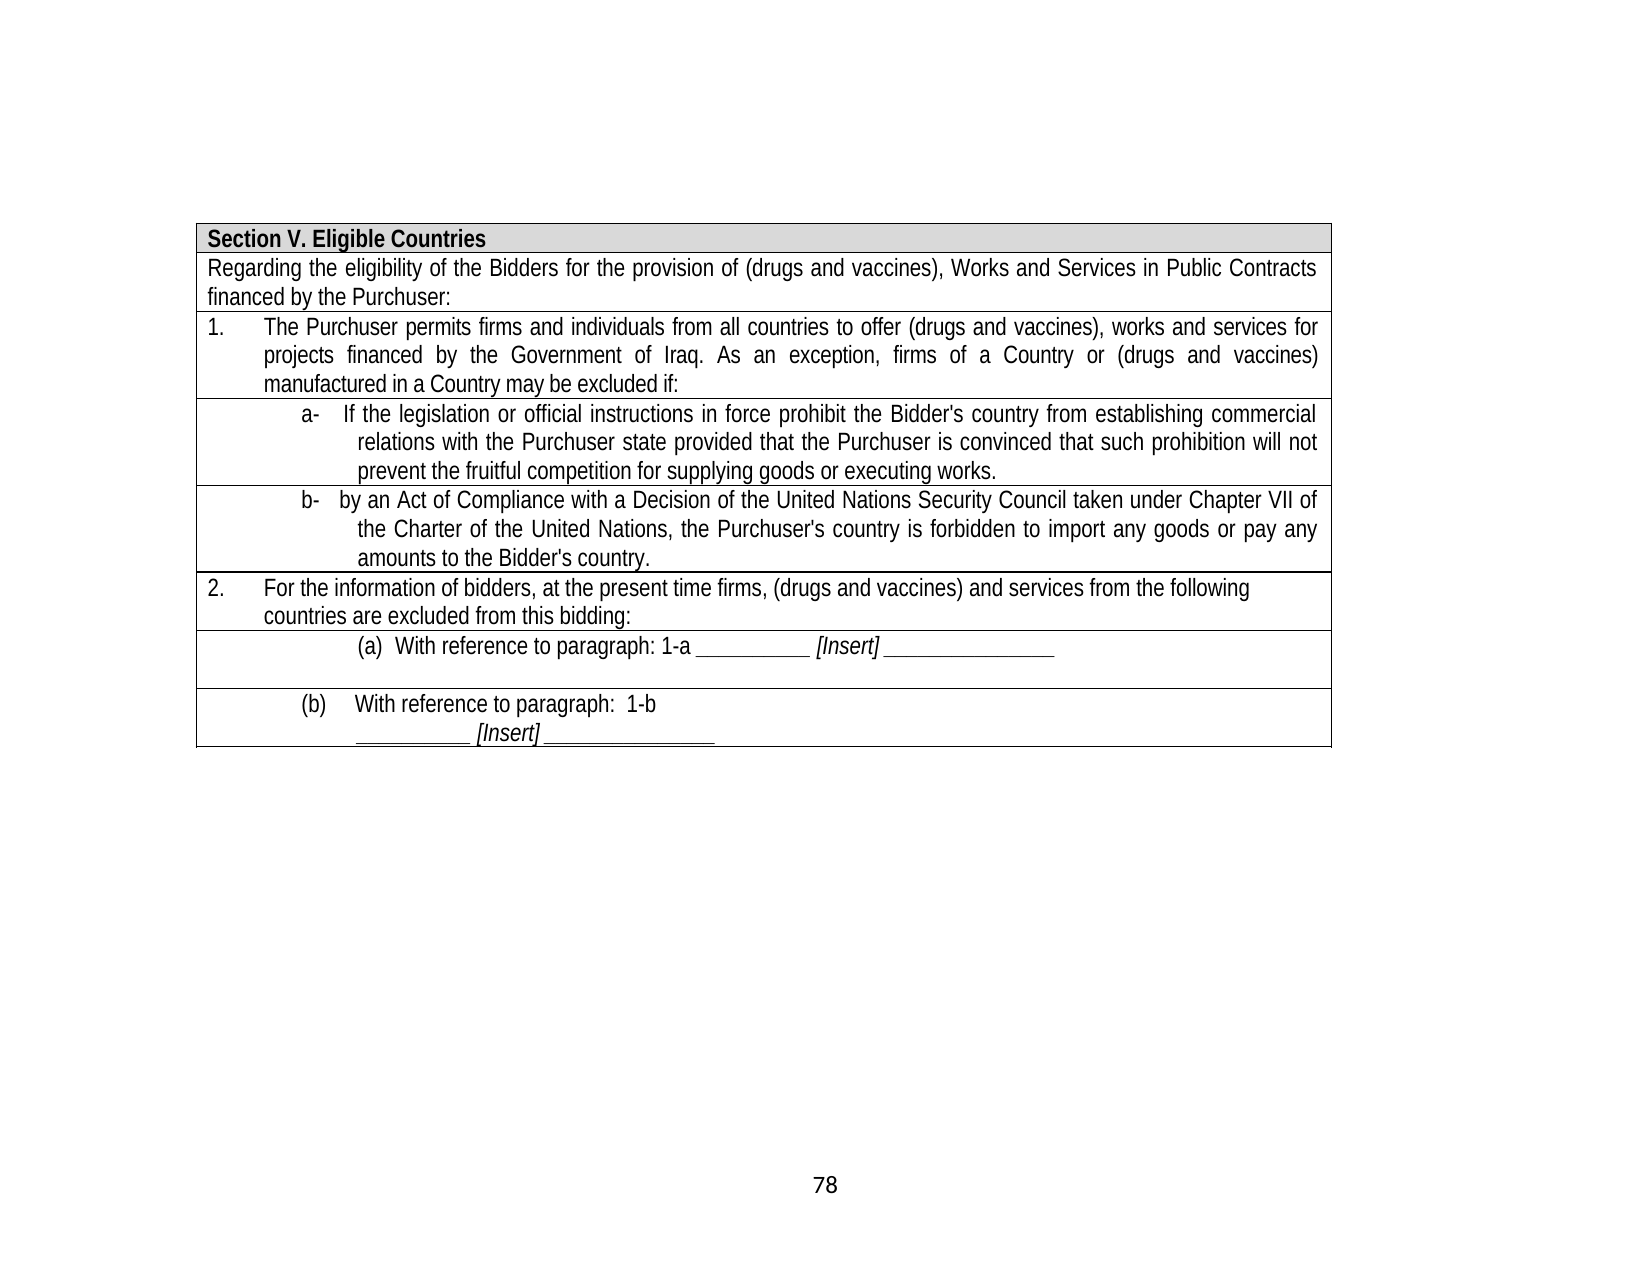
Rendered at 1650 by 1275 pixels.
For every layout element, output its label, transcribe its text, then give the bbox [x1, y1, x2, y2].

table_cell 1. The Purchuser permits firms and individuals from all countries to offer (drugs and vaccines), works and services for projects financed by the Government of Iraq. As an exception, firms of a Country or (drugs and vaccines) manufactured in a Country may be excluded if: [197, 312, 1331, 397]
table_cell (b) With reference to paragraph: 1-b __________ [Insert] _______________ [197, 689, 1331, 746]
table_cell b- by an Act of Compliance with a Decision of the United Nations Security Council taken under Chapter VII of the Charter of the United Nations, the Purchuser's country is forbidden to import any goods or pay any amounts to the Bidder's country. [197, 486, 1331, 571]
table_cell (a) With reference to paragraph: 1-a __________ [Insert] _______________ [197, 631, 1331, 688]
table_cell Regarding the eligibility of the Bidders for the provision of (drugs and vaccines), Works and Services in Public Contracts financed by the Purchuser: [197, 253, 1331, 311]
table_header Section V. Eligible Countries [197, 224, 1331, 252]
table_cell a- If the legislation or official instructions in force prohibit the Bidder's country from establishing commercial relations with the Purchuser state provided that the Purchuser is convinced that such prohibition will not prevent the fruitful competition for supplying goods or executing works. [197, 399, 1331, 484]
table_cell 2. For the information of bidders, at the present time firms, (drugs and vaccines) and services from the following countries are excluded from this bidding: [197, 573, 1331, 630]
